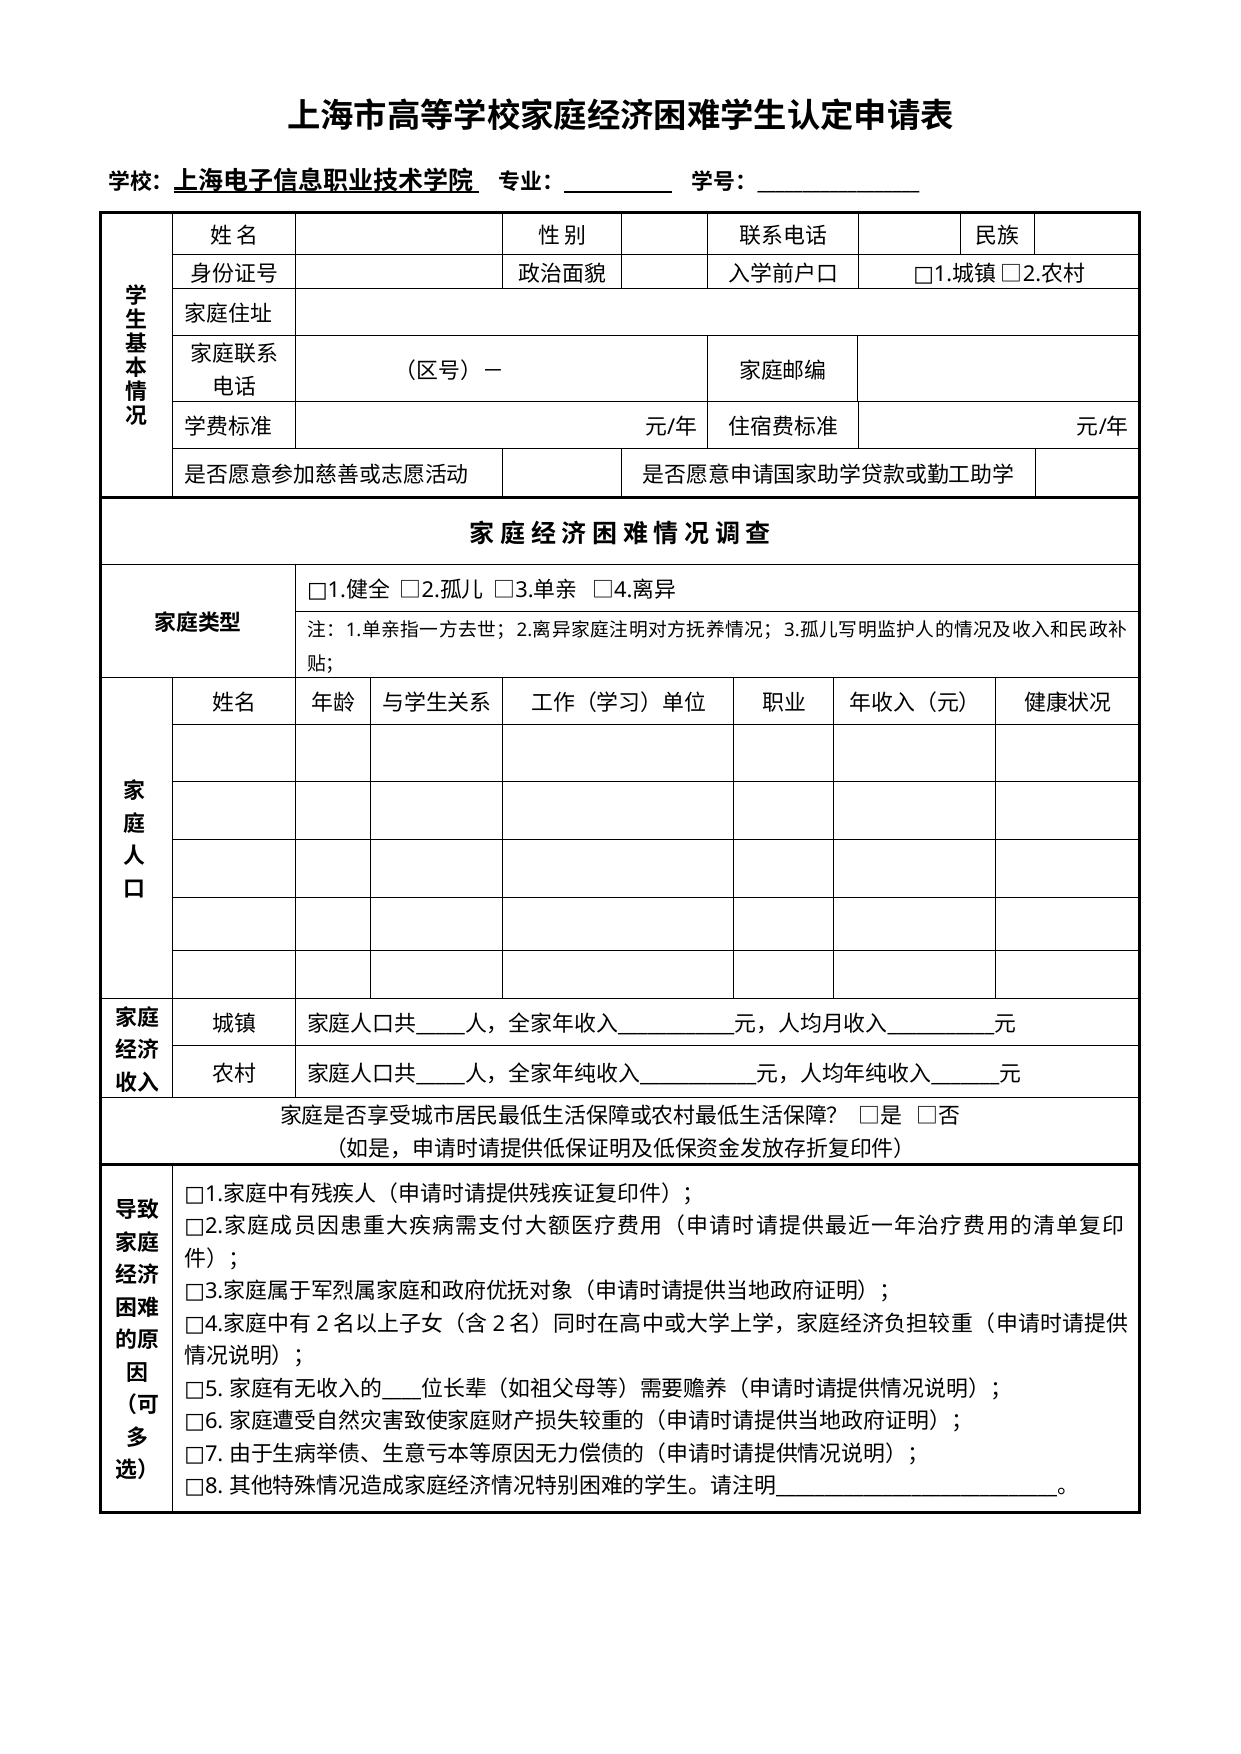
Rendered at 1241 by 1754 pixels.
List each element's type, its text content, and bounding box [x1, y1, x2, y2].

table_cell 导致家庭经济困难的原因（可多选） [102, 1166, 172, 1511]
table_cell 家庭人口共_____人，全家年收入____________元，人均月收入___________元 [296, 999, 1138, 1045]
table_cell [834, 898, 995, 950]
table_cell 姓名 [173, 678, 295, 724]
table_cell [173, 725, 295, 781]
table_cell 家庭联系电话 [173, 336, 295, 401]
table_cell [734, 951, 833, 998]
table_cell [996, 840, 1138, 897]
table_cell 与学生关系 [371, 678, 502, 724]
table_cell 是否愿意参加慈善或志愿活动 [173, 449, 502, 496]
table_cell □1.家庭中有残疾人（申请时请提供残疾证复印件）； □2.家庭成员因患重大疾病需支付大额医疗费用（申请时请提供最近一年治疗费用的清单复印件）； □3.家庭属于军烈属家庭和政府优抚对象（申请时请提供当地政府证明）； □4.家庭中有2名以上子女（含2名）同时在高中或大学上学，家庭经济负担较重（申请时请提供情况说明）； □5. 家庭有无收入的____位长辈（如祖父母等）需要赡养（申请时请提供情况说明）； □6. 家庭遭受自然灾害致使家庭财产损失较重的（申请时请提供当地政府证明）； □7. 由于生病举债、生意亏本等原因无力偿债的（申请时请提供情况说明）； □8. 其他特殊情况造成家庭经济情况特别困难的学生。请注明_____________________________。 [173, 1166, 1138, 1511]
table_cell 政治面貌 [503, 255, 621, 288]
table_cell 家庭人口共_____人，全家年纯收入____________元，人均年纯收入_______元 [296, 1046, 1138, 1097]
table_cell [296, 725, 370, 781]
table_cell 注：1.单亲指一方去世；2.离异家庭注明对方抚养情况；3.孤儿写明监护人的情况及收入和民政补贴； [296, 612, 1138, 677]
table_cell （区号）－ [296, 336, 707, 401]
table_cell 家庭是否享受城市居民最低生活保障或农村最低生活保障？ □是 □否 （如是，申请时请提供低保证明及低保资金发放存折复印件） [102, 1098, 1138, 1163]
table_cell [858, 336, 1138, 401]
table_cell [834, 840, 995, 897]
table_cell [734, 725, 833, 781]
table_cell 家庭类型 [102, 565, 295, 677]
table_cell [834, 951, 995, 998]
table_header 学生基本情况 [102, 214, 172, 496]
table_cell 家 庭 人 口 [102, 678, 172, 998]
table_cell [296, 289, 1138, 335]
table_cell 工作（学习）单位 [503, 678, 733, 724]
table_header [1035, 214, 1138, 254]
table_cell 是否愿意申请国家助学贷款或勤工助学 [622, 449, 1035, 496]
table_cell [296, 255, 502, 288]
table_cell [1036, 449, 1138, 496]
table_header 联系电话 [708, 214, 858, 254]
table_cell 家庭经济收入 [102, 999, 172, 1097]
table_cell [371, 725, 502, 781]
table_cell [173, 840, 295, 897]
table_cell 元/年 [296, 402, 707, 448]
table_cell 年收入（元） [834, 678, 995, 724]
table_cell [173, 898, 295, 950]
table_header [622, 214, 707, 254]
table_cell 年龄 [296, 678, 370, 724]
table_cell [296, 782, 370, 839]
table_cell 住宿费标准 [708, 402, 858, 448]
table_cell [503, 725, 733, 781]
table_cell 健康状况 [996, 678, 1138, 724]
table_header 姓 名 [173, 214, 295, 254]
table_header [859, 214, 960, 254]
table_cell [996, 898, 1138, 950]
table_cell [371, 840, 502, 897]
table_cell [622, 255, 707, 288]
table_cell [503, 840, 733, 897]
table_cell [503, 449, 621, 496]
table_cell [996, 951, 1138, 998]
text 上海市高等学校家庭经济困难学生认定申请表 [75, 81, 1165, 146]
table_cell 学费标准 [173, 402, 295, 448]
table_cell 身份证号 [173, 255, 295, 288]
table_cell 家庭住址 [173, 289, 295, 335]
table_cell [503, 782, 733, 839]
table_cell [173, 951, 295, 998]
table_cell □1.城镇 □2.农村 [859, 255, 1138, 288]
table_cell 职业 [734, 678, 833, 724]
table_cell [371, 898, 502, 950]
table_cell [834, 725, 995, 781]
table_cell 入学前户口 [708, 255, 858, 288]
table_cell [371, 782, 502, 839]
table_cell 城镇 [173, 999, 295, 1045]
text 学校：上海电子信息职业技术学院 专业： 学号：__________________ [75, 146, 1165, 211]
table_cell [296, 951, 370, 998]
table_cell [296, 898, 370, 950]
table_header 性 别 [503, 214, 621, 254]
table_cell 农村 [173, 1046, 295, 1097]
table_cell [996, 725, 1138, 781]
table_cell [296, 840, 370, 897]
table_cell [503, 951, 733, 998]
table_cell [834, 782, 995, 839]
table_cell [734, 840, 833, 897]
table_cell [173, 782, 295, 839]
table_cell [734, 782, 833, 839]
table_cell [503, 898, 733, 950]
table_cell 家 庭 经 济 困 难 情 况 调 查 [102, 499, 1138, 564]
table_cell 家庭邮编 [708, 336, 857, 401]
table_cell [996, 782, 1138, 839]
table_cell [371, 951, 502, 998]
table_header [296, 214, 502, 254]
table_header 民族 [961, 214, 1034, 254]
table_cell [734, 898, 833, 950]
table_cell □1.健全 □2.孤儿 □3.单亲 □4.离异 [296, 565, 1138, 611]
table_cell 元/年 [859, 402, 1138, 448]
